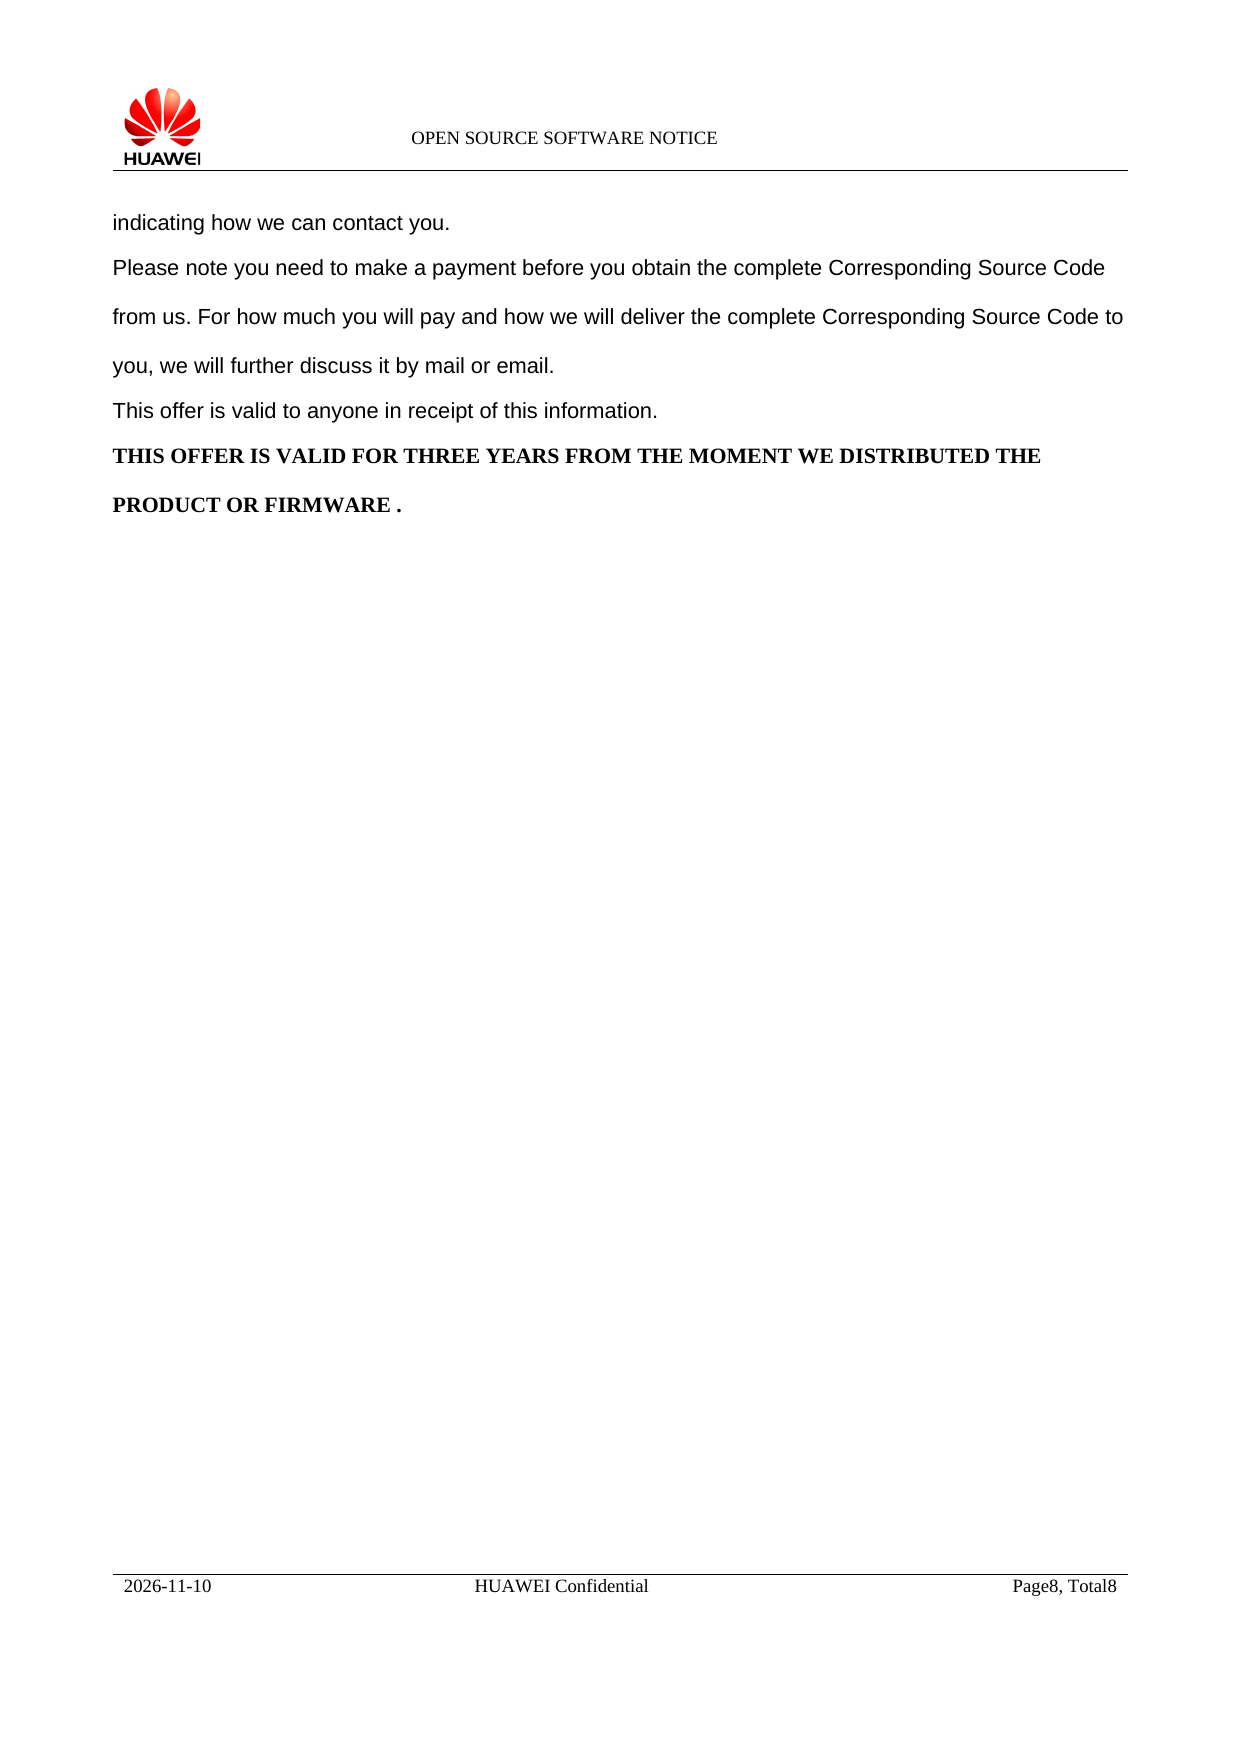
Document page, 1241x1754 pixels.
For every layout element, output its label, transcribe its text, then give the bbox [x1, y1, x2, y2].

text This offer is valid for three years from the moment we distributed the product or firmware . [112, 439, 1128, 520]
text This offer is valid to anyone in receipt of this information. [112, 394, 1128, 427]
picture [124, 88, 201, 165]
text Please note you need to make a payment before you obtain the complete Corresponding Source Code from us. For how much you will pay and how we will deliver the complete Corresponding Source Code to you, we will further discuss it by mail or email. [112, 251, 1128, 381]
text detailing the name of the product and the firmware version for which you need the source code and indicating how we can contact you. [112, 206, 1128, 239]
